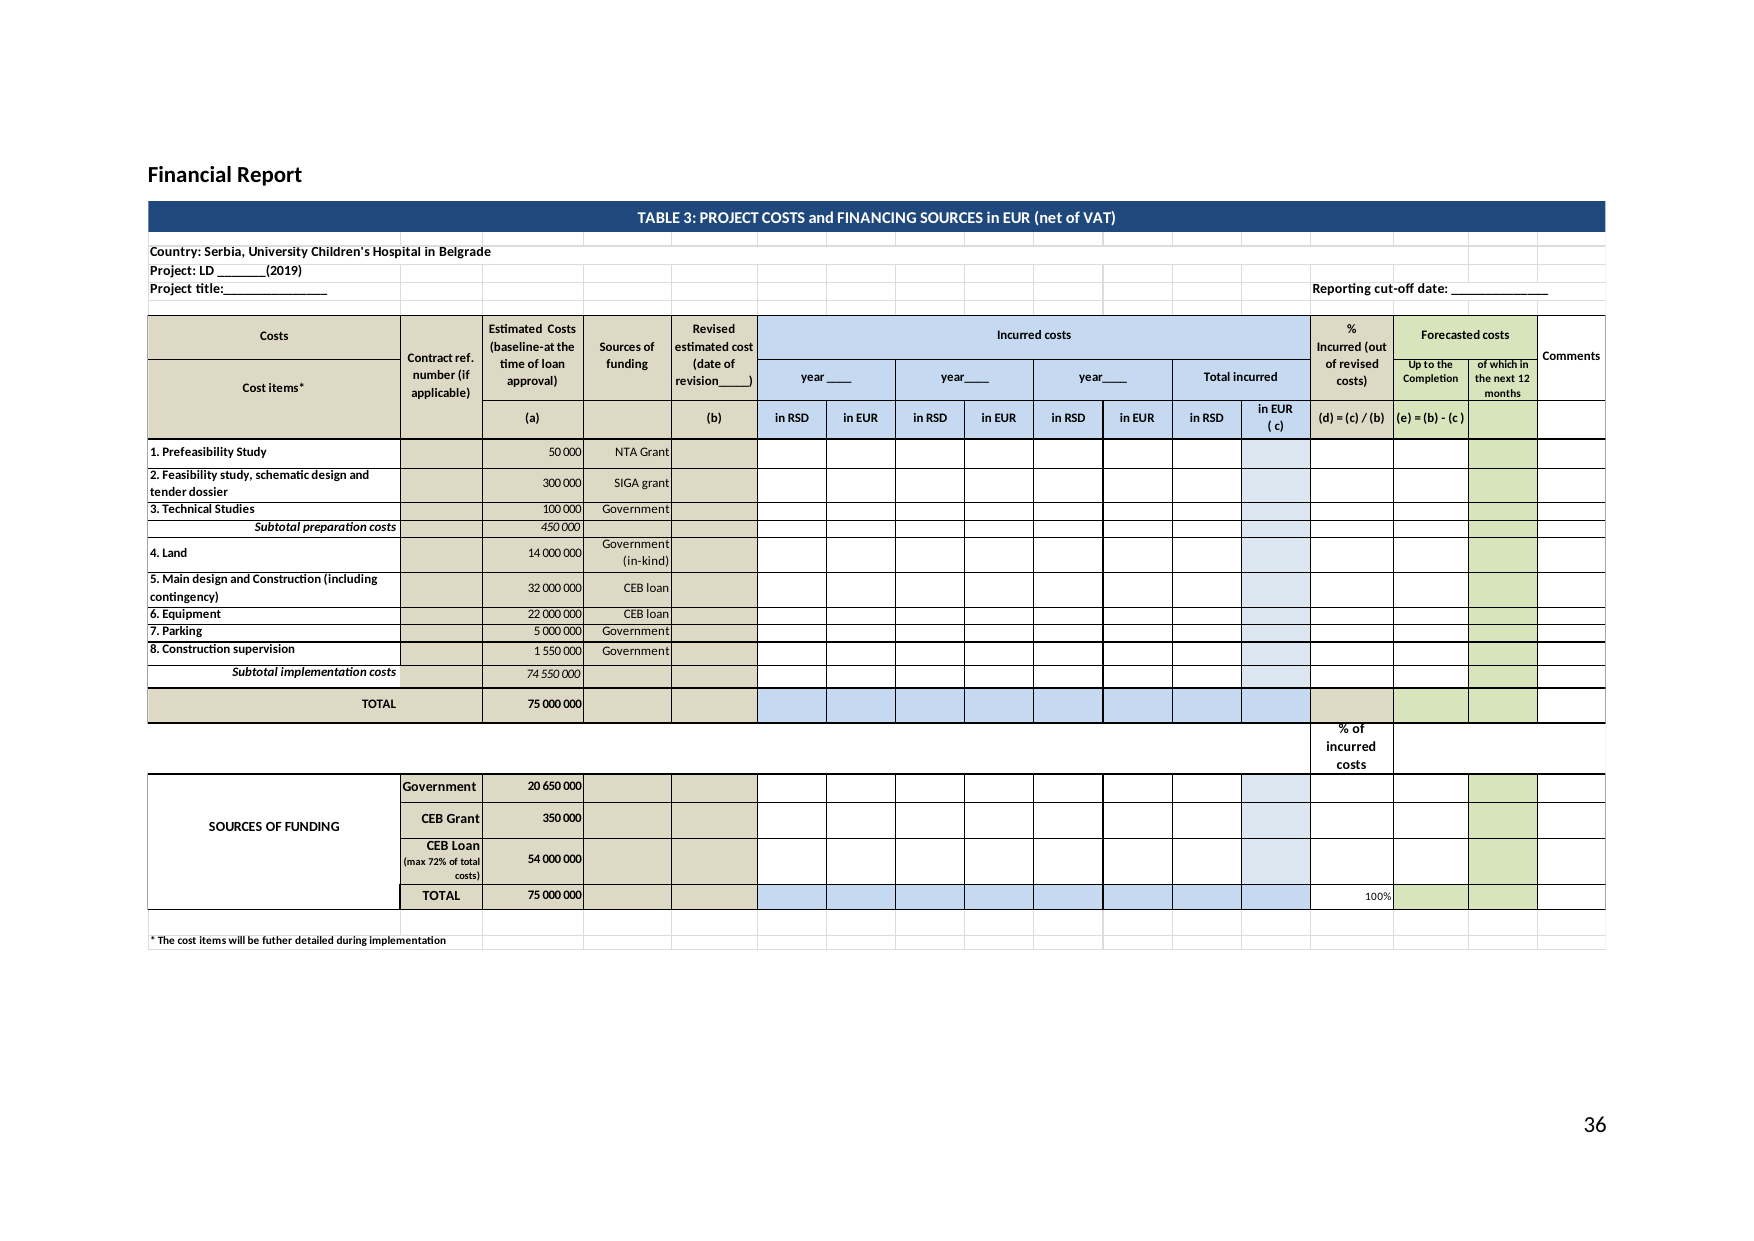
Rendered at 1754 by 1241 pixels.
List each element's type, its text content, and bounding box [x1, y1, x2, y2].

text Financial Report [148, 160, 1606, 188]
